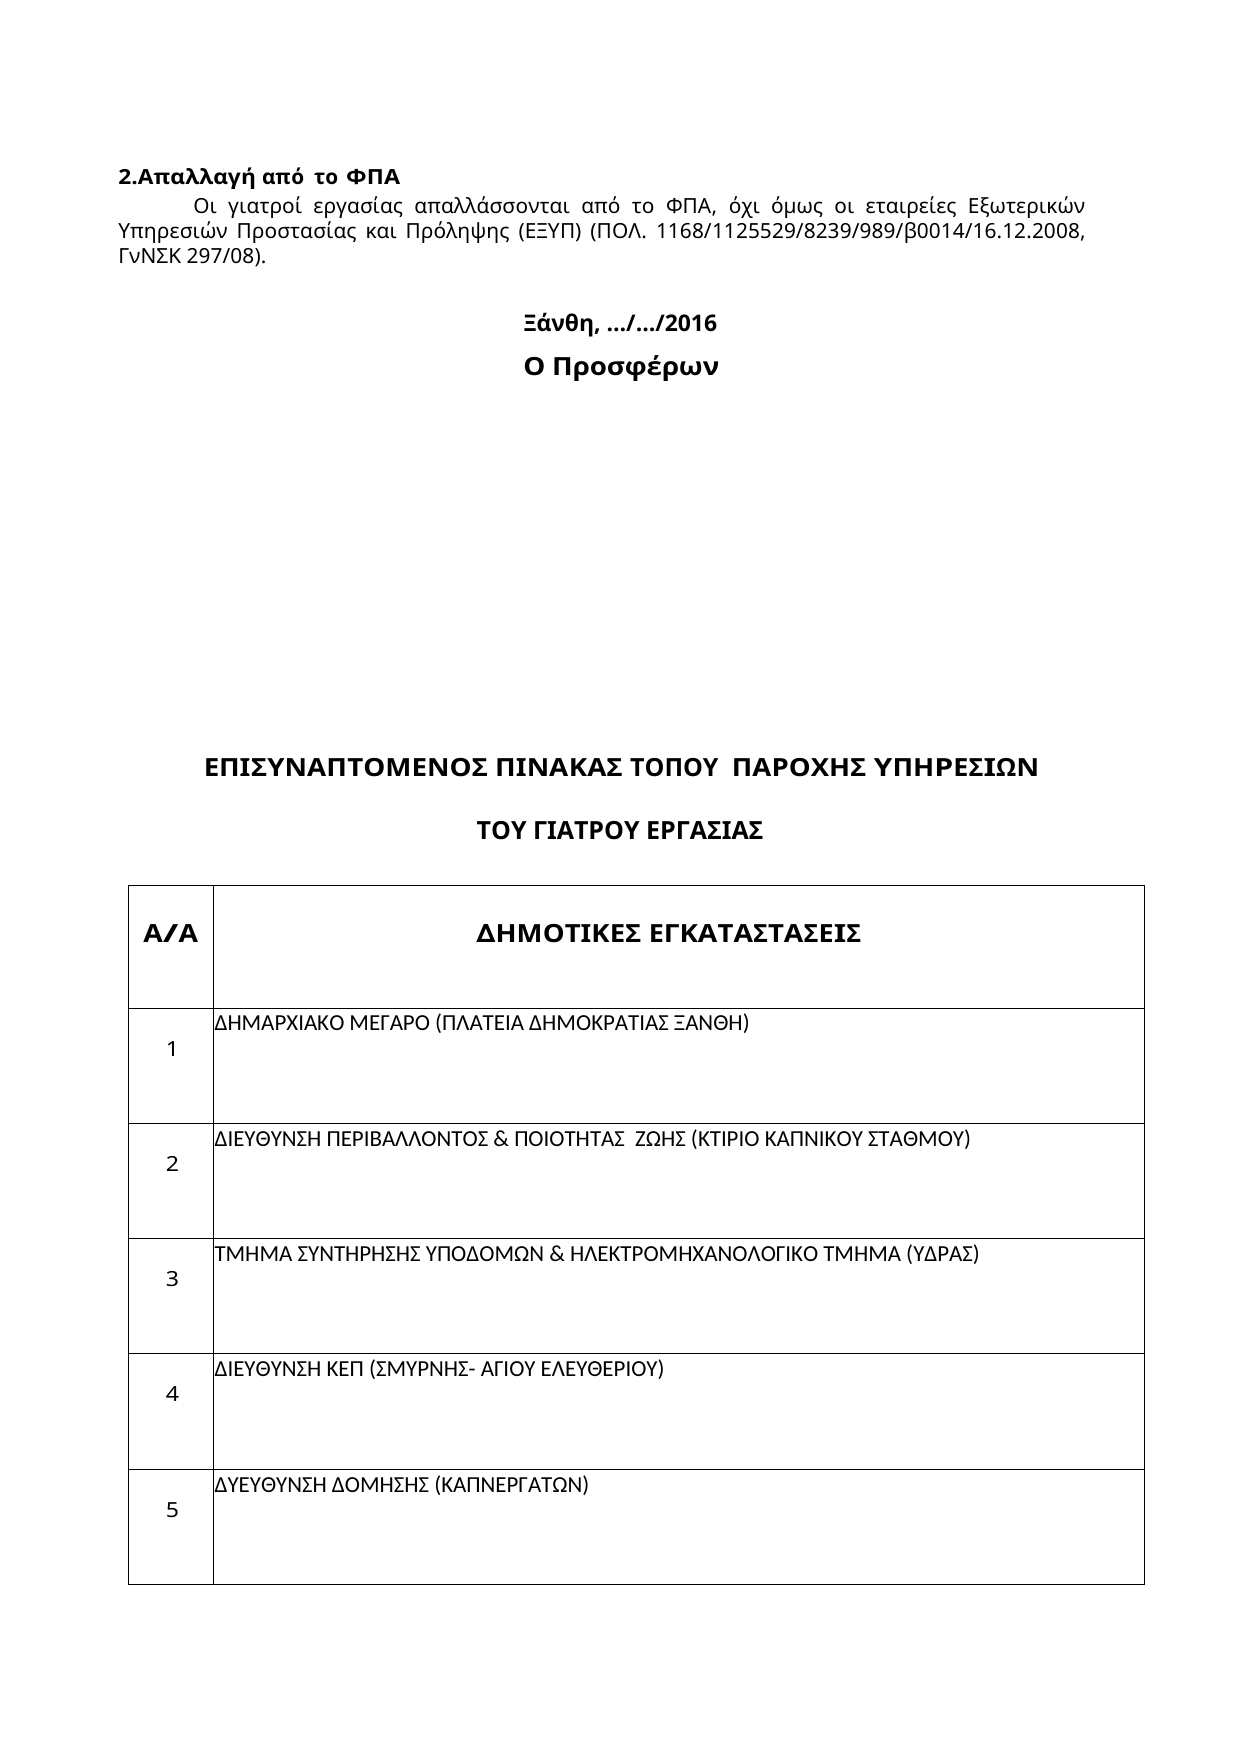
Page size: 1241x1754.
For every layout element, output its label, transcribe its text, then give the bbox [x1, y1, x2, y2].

table_cell ΔΗΜΑΡΧΙΑΚΟ ΜΕΓΑΡΟ (ΠΛΑΤΕΙΑ ΔΗΜΟΚΡΑΤΙΑΣ ΞΑΝΘΗ) [214, 1009, 1144, 1123]
text Ο Προσφέρων [118, 349, 1124, 383]
text ΕΠΙΣΥΝΑΠΤΟΜΕΝΟΣ ΠΙΝΑΚΑΣ ΤΟΠΟΥ ΠΑΡΟΧΗΣ ΥΠΗΡΕΣΙΩΝ [118, 750, 1124, 784]
table_cell 1 [129, 1009, 213, 1123]
table_cell ΔΙΕΥΘΥΝΣΗ ΠΕΡΙΒΑΛΛΟΝΤΟΣ & ΠΟΙΟΤΗΤΑΣ ΖΩΗΣ (ΚΤΙΡΙΟ ΚΑΠΝΙΚΟΥ ΣΤΑΘΜΟΥ) [214, 1124, 1144, 1238]
table_cell ΔΙΕΥΘΥΝΣΗ ΚΕΠ (ΣΜΥΡΝΗΣ- ΑΓΙΟΥ ΕΛΕΥΘΕΡΙΟΥ) [214, 1354, 1144, 1469]
text Οι γιατροί εργασίας απαλλάσσονται από το ΦΠΑ, όχι όμως οι εταιρείες Εξωτερικών Υπηρεσιών Προστασίας και Πρόληψης (ΕΞΥΠ) (ΠΟΛ. 1168/1125529/8239/989/β0014/16.12.2008, ΓνΝΣΚ 297/08). [118, 193, 1085, 269]
table_header Α/Α [129, 886, 213, 1007]
table_cell ΔΥΕΥΘΥΝΣΗ ΔΟΜΗΣΗΣ (ΚΑΠΝΕΡΓΑΤΩΝ) [214, 1470, 1144, 1584]
table_header ∆ΗΜΟΤΙΚΕΣ ΕΓΚΑΤΑΣΤΑΣΕΙΣ [214, 886, 1144, 1007]
text 2.Απαλλαγή από το ΦΠΑ [118, 162, 1124, 191]
table_cell 4 [129, 1354, 213, 1469]
table_cell 5 [129, 1470, 213, 1584]
text Ξάνθη, …/…/2016 [118, 307, 1122, 338]
table_cell 3 [129, 1239, 213, 1353]
text ΤΟΥ ΓΙΑΤΡΟΥ ΕΡΓΑΣΙΑΣ [118, 822, 1122, 843]
table_cell ΤΜΗΜΑ ΣΥΝΤΗΡΗΣΗΣ ΥΠΟΔΟΜΩΝ & ΗΛΕΚΤΡΟΜΗΧΑΝΟΛΟΓΙΚΟ ΤΜΗΜΑ (ΥΔΡΑΣ) [214, 1239, 1144, 1353]
table_cell 2 [129, 1124, 213, 1238]
